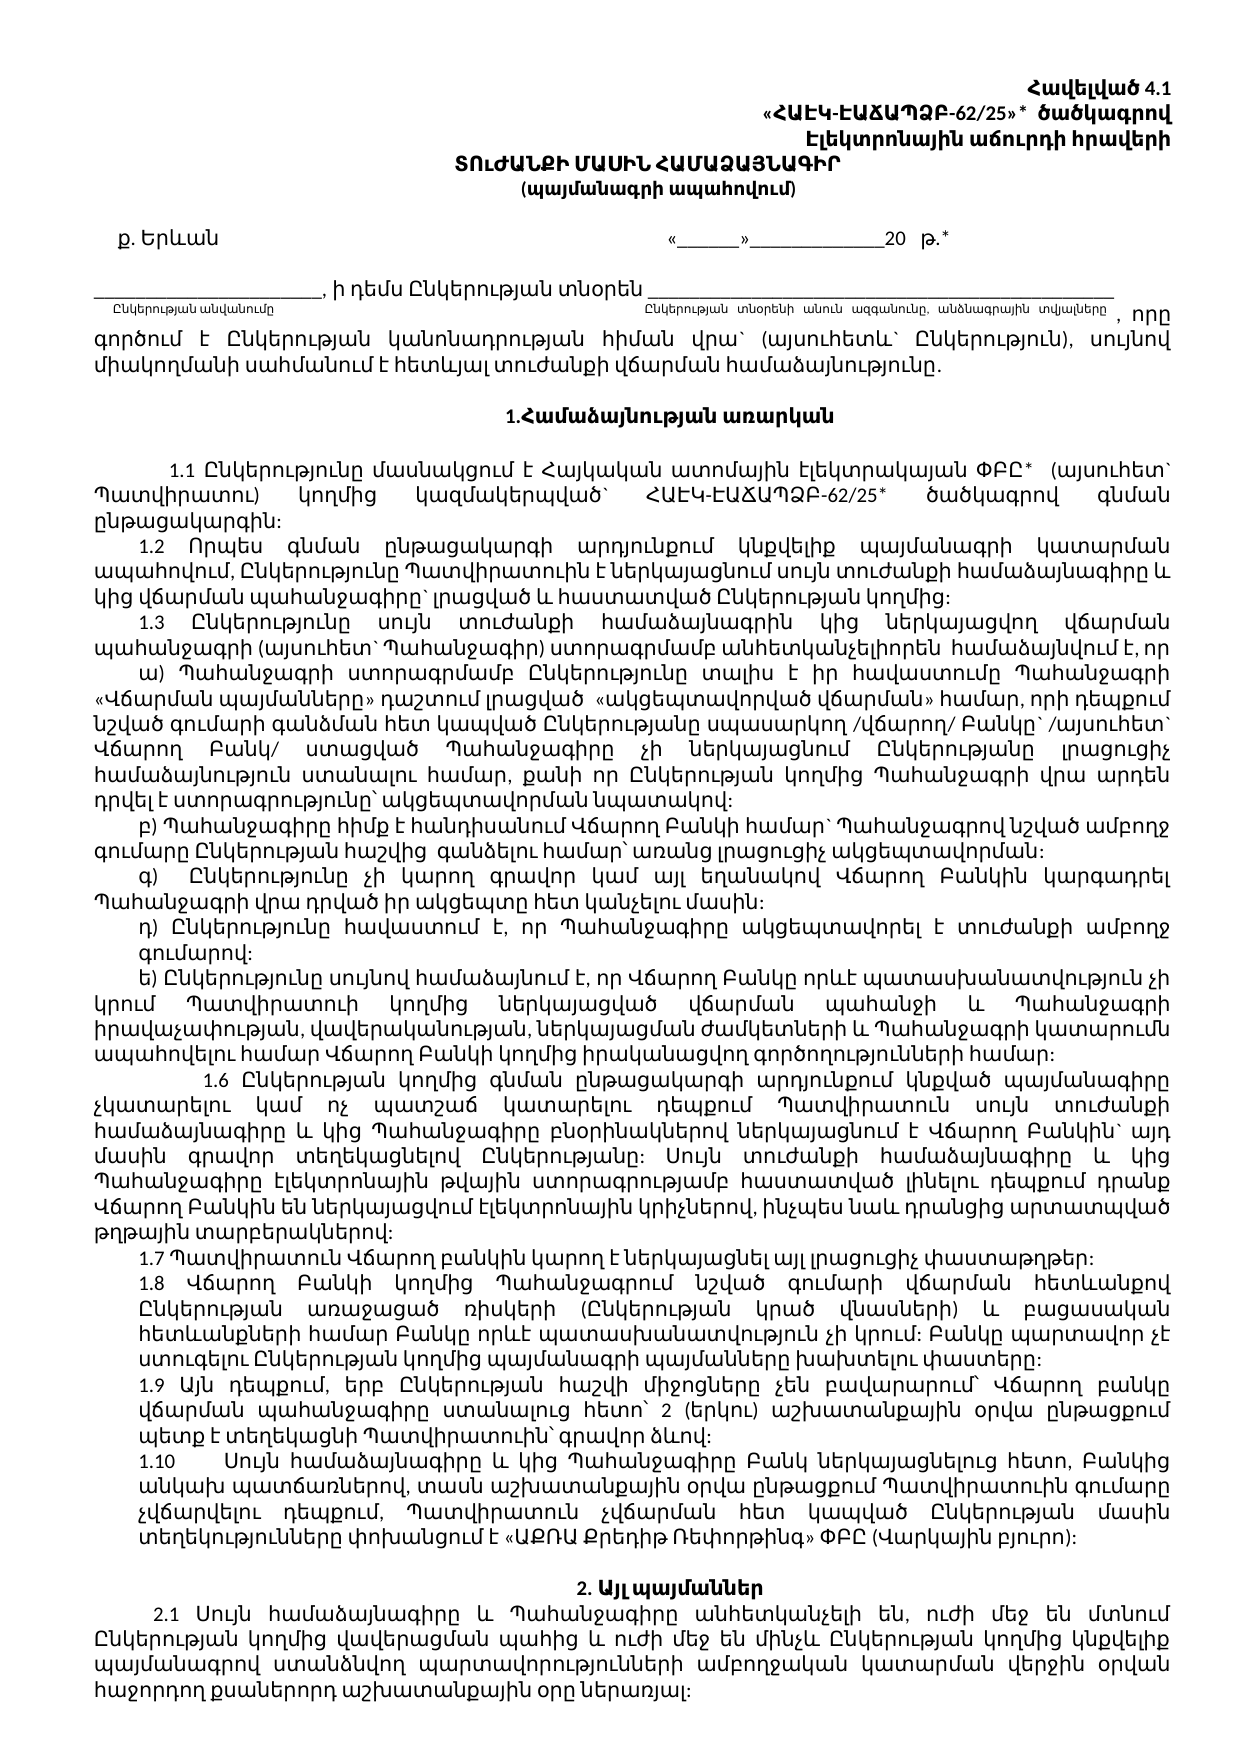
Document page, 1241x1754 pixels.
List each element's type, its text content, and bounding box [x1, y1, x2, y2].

text ա) Պահանջագրի ստորագրմամբ Ընկերությունը տալիս է իր հավաստումը Պահանջագրի «Վճարման պայմանները» դաշտում լրացված «ակցեպտավորված վճարման» համար, որի դեպքում նշված գումարի գանձման հետ կապված Ընկերությանը սպասարկող /վճարող/ Բանկը` /այսուհետ` Վճարող Բանկ/ ստացված Պահանջագիրը չի ներկայացնում Ընկերությանը լրացուցիչ համաձայնություն ստանալու համար, քանի որ Ընկերության կողմից Պահանջագրի վրա արդեն դրվել է ստորագրությունը՝ ակցեպտավորման նպատակով: [94, 660, 1171, 813]
text 1.7 Պատվիրատուն Վճարող բանկին կարող է ներկայացնել այլ լրացուցիչ փաստաթղթեր: [138, 1245, 1171, 1270]
text գ) Ընկերությունը չի կարող գրավոր կամ այլ եղանակով Վճարող Բանկին կարգադրել Պահանջագրի վրա դրված իր ակցեպտը հետ կանչելու մասին: [94, 864, 1171, 914]
text 2. Այլ պայմաններ [169, 1575, 1171, 1601]
text Հավելված 4.1 [94, 75, 1171, 100]
text 1.3 Ընկերությունը սույն տուժանքի համաձայնագրին կից ներկայացվող վճարման պահանջագրի (այսուհետ` Պահանջագիր) ստորագրմամբ անհետկանչելիորեն համաձայնվում է, որ [94, 609, 1171, 660]
text ե) Ընկերությունը սույնով համաձայնում է, որ Վճարող Բանկը որևէ պատասխանատվություն չի կրում Պատվիրատուի կողմից ներկայացված վճարման պահանջի և Պահանջագրի իրավաչափության, վավերականության, ներկայացման ժամկետների և Պահանջագրի կատարումն ապահովելու համար Վճարող Բանկի կողմից իրականացվող գործողությունների համար: [94, 965, 1171, 1067]
text 1.1 Ընկերությունը մասնակցում է Հայկական ատոմային էլեկտրակայան ՓԲԸ* (այսուհետ` Պատվիրատու) կողմից կազմակերպված` ՀԱԷԿ-ԷԱՃԱՊՁԲ-62/25* ծածկագրով գնման ընթացակարգին: [94, 457, 1171, 533]
text 1.6 Ընկերության կողմից գնման ընթացակարգի արդյունքում կնքված պայմանագիրը չկատարելու կամ ոչ պատշաճ կատարելու դեպքում Պատվիրատուն սույն տուժանքի համաձայնագիրը և կից Պահանջագիրը բնօրինակներով ներկայացնում է Վճարող Բանկին` այդ մասին գրավոր տեղեկացնելով Ընկերությանը: Սույն տուժանքի համաձայնագիրը և կից Պահանջագիրը էլեկտրոնային թվային ստորագրությամբ հաստատված լինելու դեպքում դրանք Վճարող Բանկին են ներկայացվում էլեկտրոնային կրիչներով, ինչպես նաև դրանցից արտատպված թղթային տարբերակներով: [94, 1067, 1171, 1245]
text 1.10 Սույն համաձայնագիրը և կից Պահանջագիրը Բանկ ներկայացնելուց հետո, Բանկից անկախ պատճառներով, տասն աշխատանքային օրվա ընթացքում Պատվիրատուին գումարը չվճարվելու դեպքում, Պատվիրատուն չվճարման հետ կապված Ընկերության մասին տեղեկությունները փոխանցում է «ԱՔՌԱ Քրեդիթ Ռեփորթինգ» ՓԲԸ (Վարկային բյուրո): [138, 1448, 1171, 1550]
text (պայմանագրի ապահովում) [94, 177, 1171, 199]
text դ) Ընկերությունը հավաստում է, որ Պահանջագիրը ակցեպտավորել է տուժանքի ամբողջ գումարով: [138, 914, 1171, 965]
text ք. Երևան «______»_____________20 թ.* [94, 225, 1171, 250]
text Էլեկտրոնային աճուրդի հրավերի [94, 126, 1171, 151]
text 2.1 Սույն համաձայնագիրը և Պահանջագիրը անհետկանչելի են, ուժի մեջ են մտնում Ընկերության կողմից վավերացման պահից և ուժի մեջ են մինչև Ընկերության կողմից կնքվելիք պայմանագրով ստանձնվող պարտավորությունների ամբողջական կատարման վերջին օրվան հաջորդող քսաներորդ աշխատանքային օրը ներառյալ: [94, 1601, 1171, 1702]
text 1.9 Այն դեպքում, երբ Ընկերության հաշվի միջոցները չեն բավարարում՝ Վճարող բանկը վճարման պահանջագիրը ստանալուց հետո՝ 2 (երկու) աշխատանքային օրվա ընթացքում պետք է տեղեկացնի Պատվիրատուին՝ գրավոր ձևով: [138, 1372, 1171, 1448]
text 1.8 Վճարող Բանկի կողմից Պահանջագրում նշված գումարի վճարման հետևանքով Ընկերության առաջացած ռիսկերի (Ընկերության կրած վնասների) և բացասական հետևանքների համար Բանկը որևէ պատասխանատվություն չի կրում: Բանկը պարտավոր չէ ստուգելու Ընկերության կողմից պայմանագրի պայմանները խախտելու փաստերը: [138, 1270, 1171, 1372]
text ՏՈւԺԱՆՔԻ ՄԱՍԻՆ ՀԱՄԱՁԱՅՆԱԳԻՐ [94, 151, 1171, 177]
text 1.Համաձայնության առարկան [169, 403, 1171, 428]
text Ընկերության անվանումը Ընկերության տնօրենի անուն ազգանունը, անձնագրային տվյալները , որը գործում է Ընկերության կանոնադրության հիման վրա` (այսուհետև` Ընկերություն), սույնով միակողմանի սահմանում է հետևյալ տուժանքի վճարման համաձայնությունը. [94, 301, 1171, 377]
text «ՀԱԷԿ-ԷԱՃԱՊՁԲ-62/25»* ծածկագրով [94, 100, 1171, 126]
text 1.2 Որպես գնման ընթացակարգի արդյունքում կնքվելիք պայմանագրի կատարման ապահովում, Ընկերությունը Պատվիրատուին է ներկայացնում սույն տուժանքի համաձայնագիրը և կից վճարման պահանջագիրը` լրացված և հաստատված Ընկերության կողմից: [94, 533, 1171, 609]
text ______________________, ի դեմս Ընկերության տնօրեն _____________________________________________ [94, 276, 1171, 301]
text բ) Պահանջագիրը հիմք է հանդիսանում Վճարող Բանկի համար` Պահանջագրով նշված ամբողջ գումարը Ընկերության հաշվից գանձելու համար՝ առանց լրացուցիչ ակցեպտավորման: [94, 813, 1171, 864]
